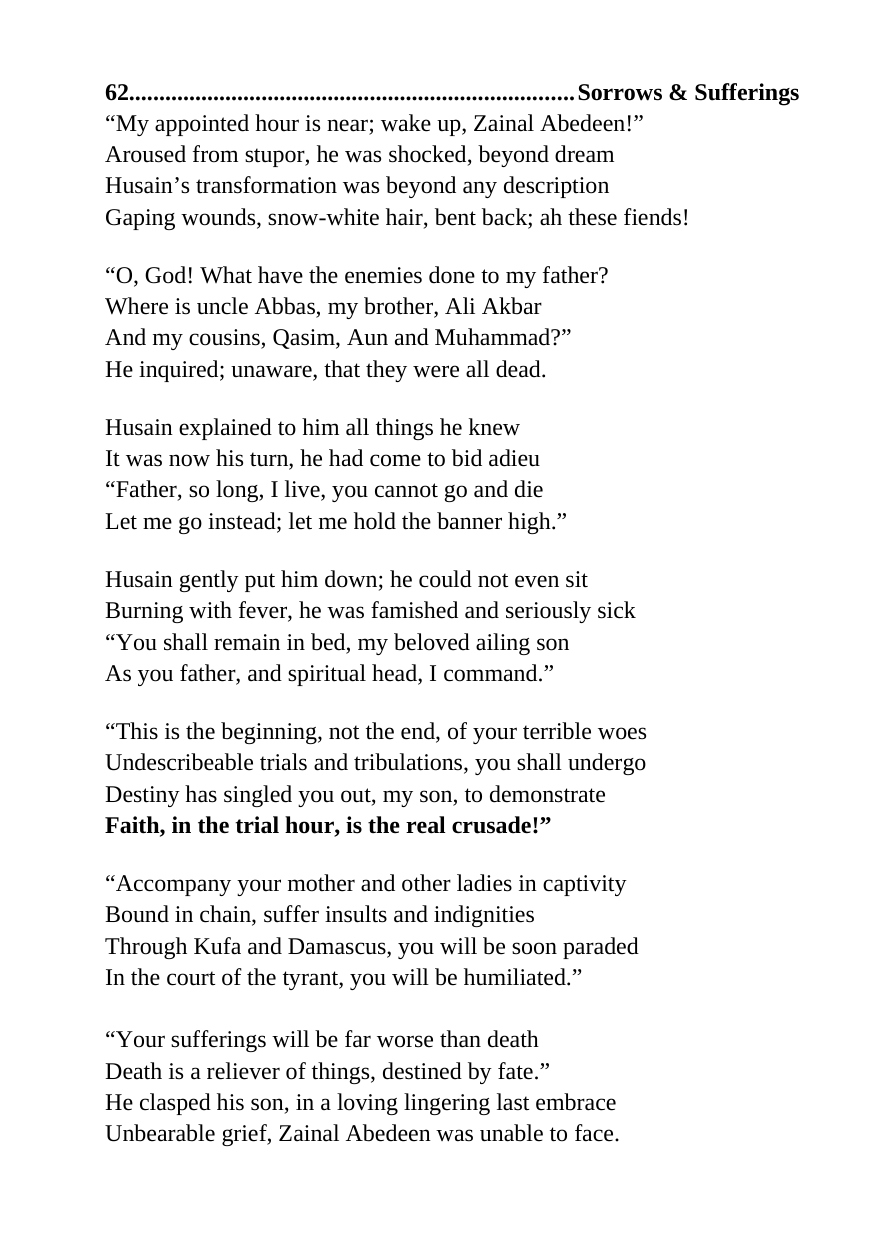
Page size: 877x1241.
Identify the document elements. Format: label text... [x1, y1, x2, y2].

text Through Kufa and Damascus, you will be soon paraded [105, 929, 802, 960]
text “Accompany your mother and other ladies in captivity [105, 867, 802, 898]
text Husain gently put him down; he could not even sit [105, 562, 802, 594]
text It was now his turn, he had come to bid adieu [105, 442, 802, 473]
text And my cousins, Qasim, Aun and Muhammad?” [105, 321, 802, 352]
text In the court of the tyrant, you will be humiliated.” [105, 960, 802, 992]
text Gaping wounds, snow-white hair, bent back; ah these fiends! [105, 200, 802, 231]
text Aroused from stupor, he was shocked, beyond dream [105, 137, 802, 169]
text “Father, so long, I live, you cannot go and die [105, 473, 802, 504]
text Where is uncle Abbas, my brother, Ali Akbar [105, 289, 802, 321]
text Husain explained to him all things he knew [105, 410, 802, 442]
text He clasped his son, in a loving lingering last embrace [105, 1085, 802, 1117]
text Death is a reliever of things, destined by fate.” [105, 1054, 802, 1085]
text Unbearable grief, Zainal Abedeen was unable to face. [105, 1117, 802, 1148]
text “Your sufferings will be far worse than death [105, 1023, 802, 1054]
text Let me go instead; let me hold the banner high.” [105, 504, 802, 535]
text As you father, and spiritual head, I command.” [105, 656, 802, 687]
text Husain’s transformation was beyond any description [105, 169, 802, 200]
text Burning with fever, he was famished and seriously sick [105, 594, 802, 625]
text “O, God! What have the enemies done to my father? [105, 258, 802, 289]
text Faith, in the trial hour, is the real crusade!” [105, 808, 802, 839]
text Bound in chain, suffer insults and indignities [105, 898, 802, 929]
text “This is the beginning, not the end, of your terrible woes [105, 714, 802, 746]
text Destiny has singled you out, my son, to demonstrate [105, 777, 802, 808]
text Undescribeable trials and tribulations, you shall undergo [105, 746, 802, 777]
text “You shall remain in bed, my beloved ailing son [105, 625, 802, 656]
text “My appointed hour is near; wake up, Zainal Abedeen!” [105, 106, 802, 137]
text He inquired; unaware, that they were all dead. [105, 352, 802, 383]
